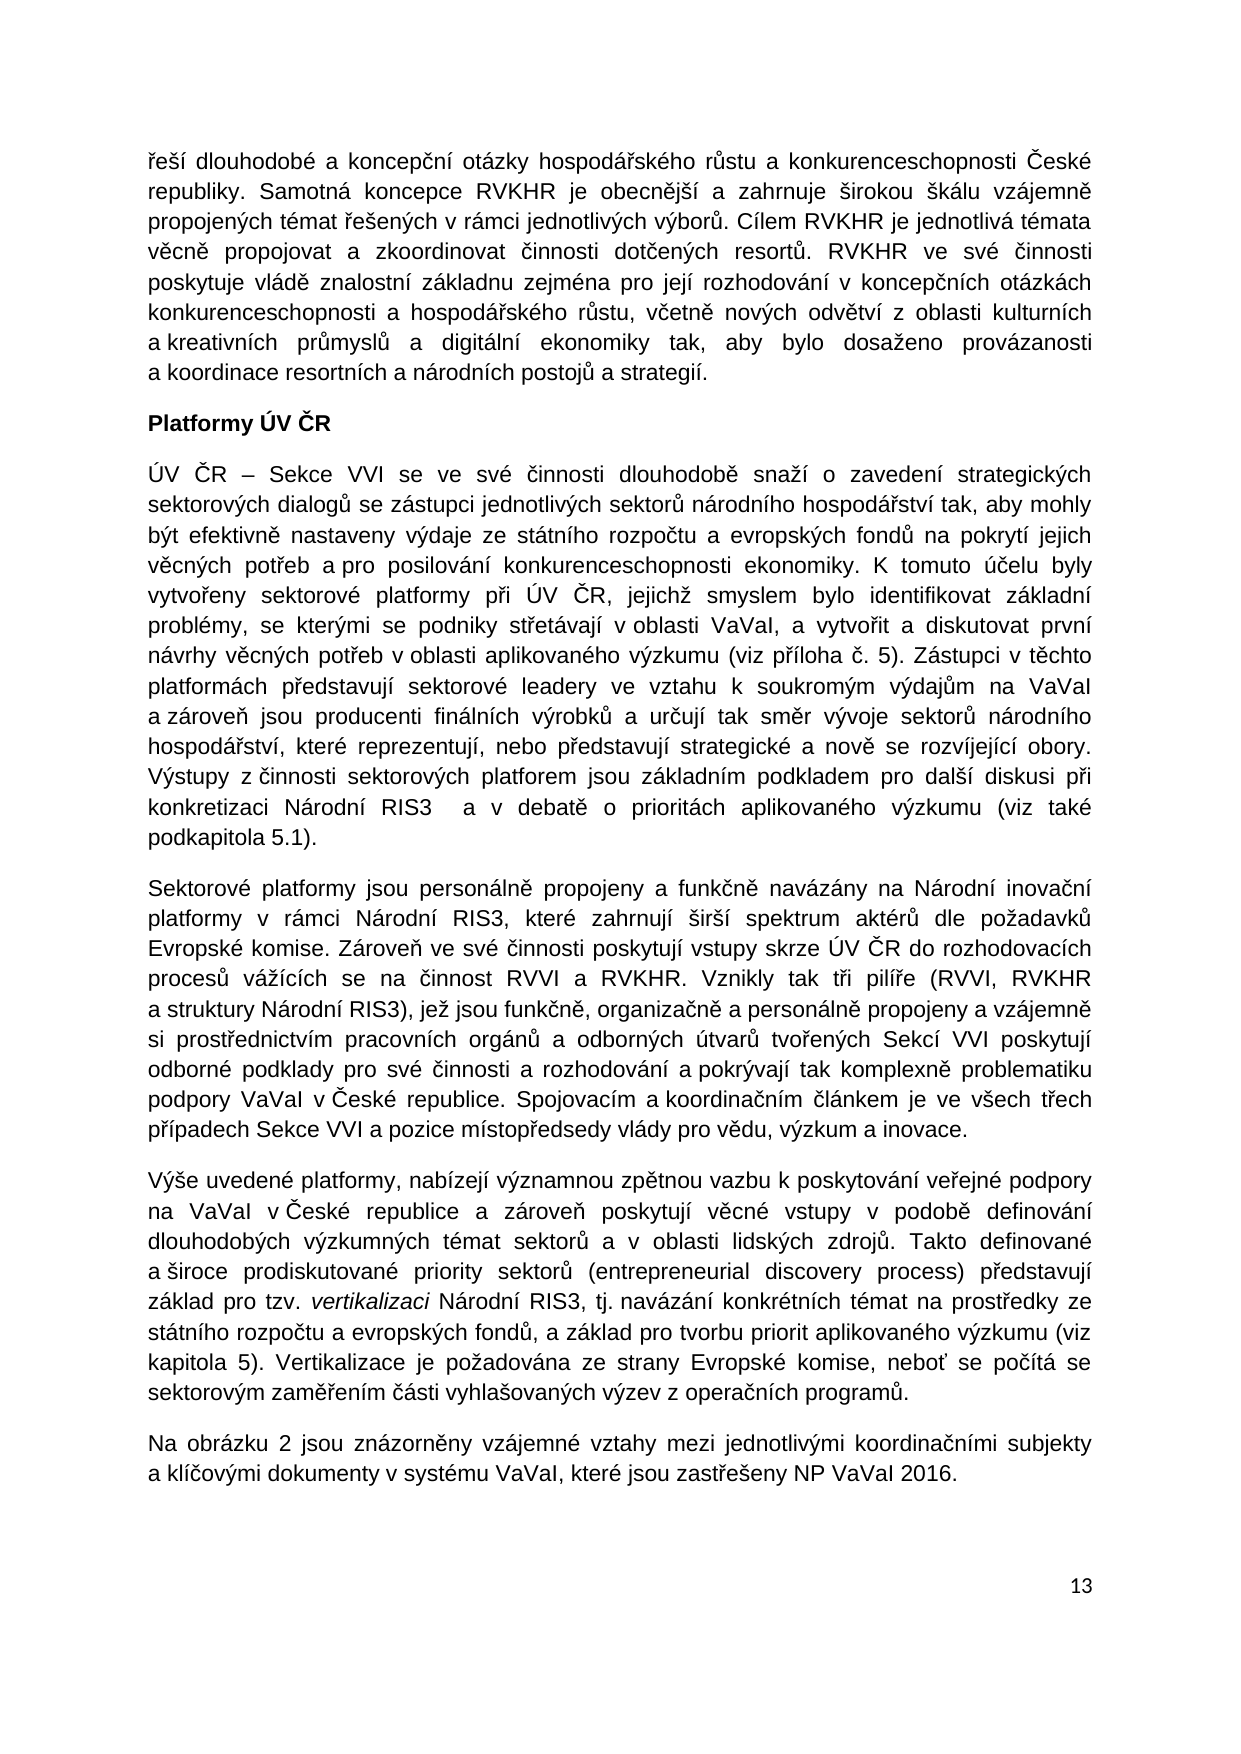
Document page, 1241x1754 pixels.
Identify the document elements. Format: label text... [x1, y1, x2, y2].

text Sektorové platformy jsou personálně propojeny a funkčně navázány na Národní inovační platformy v rámci Národní RIS3, které zahrnují širší spektrum aktérů dle požadavků Evropské komise. Zároveň ve své činnosti poskytují vstupy skrze ÚV ČR do rozhodovacích procesů vážících se na činnost RVVI a RVKHR. Vznikly tak tři pilíře (RVVI, RVKHR a struktury Národní RIS3), jež jsou funkčně, organizačně a personálně propojeny a vzájemně si prostřednictvím pracovních orgánů a odborných útvarů tvořených Sekcí VVI poskytují odborné podklady pro své činnosti a rozhodování a pokrývají tak komplexně problematiku podpory VaVaI v České republice. Spojovacím a koordinačním článkem je ve všech třech případech Sekce VVI a pozice místopředsedy vlády pro vědu, výzkum a inovace. [148, 875, 1092, 1143]
text ÚV ČR – Sekce VVI se ve své činnosti dlouhodobě snaží o zavedení strategických sektorových dialogů se zástupci jednotlivých sektorů národního hospodářství tak, aby mohly být efektivně nastaveny výdaje ze státního rozpočtu a evropských fondů na pokrytí jejich věcných potřeb a pro posilování konkurenceschopnosti ekonomiky. K tomuto účelu byly vytvořeny sektorové platformy při ÚV ČR, jejichž smyslem bylo identifikovat základní problémy, se kterými se podniky střetávají v oblasti VaVaI, a vytvořit a diskutovat první návrhy věcných potřeb v oblasti aplikovaného výzkumu (viz příloha č. 5). Zástupci v těchto platformách představují sektorové leadery ve vztahu k soukromým výdajům na VaVaI a zároveň jsou producenti finálních výrobků a určují tak směr vývoje sektorů národního hospodářství, které reprezentují, nebo představují strategické a nově se rozvíjející obory. Výstupy z činnosti sektorových platforem jsou základním podkladem pro další diskusi při konkretizaci Národní RIS3 a v debatě o prioritách aplikovaného výzkumu (viz také podkapitola 5.1). [148, 461, 1092, 850]
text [148, 148, 1092, 386]
text Platformy ÚV ČR [148, 410, 1092, 437]
text Na obrázku 2 jsou znázorněny vzájemné vztahy mezi jednotlivými koordinačními subjekty a klíčovými dokumenty v systému VaVaI, které jsou zastřešeny NP VaVaI 2016. [148, 1430, 1092, 1487]
text Výše uvedené platformy, nabízejí významnou zpětnou vazbu k poskytování veřejné podpory na VaVaI v České republice a zároveň poskytují věcné vstupy v podobě definování dlouhodobých výzkumných témat sektorů a v oblasti lidských zdrojů. Takto definované a široce prodiskutované priority sektorů (entrepreneurial discovery process) představují základ pro tzv. vertikalizaci Národní RIS3, tj. navázání konkrétních témat na prostředky ze státního rozpočtu a evropských fondů, a základ pro tvorbu priorit aplikovaného výzkumu (viz kapitola 5). Vertikalizace je požadována ze strany Evropské komise, neboť se počítá se sektorovým zaměřením části vyhlašovaných výzev z operačních programů. [148, 1167, 1092, 1405]
